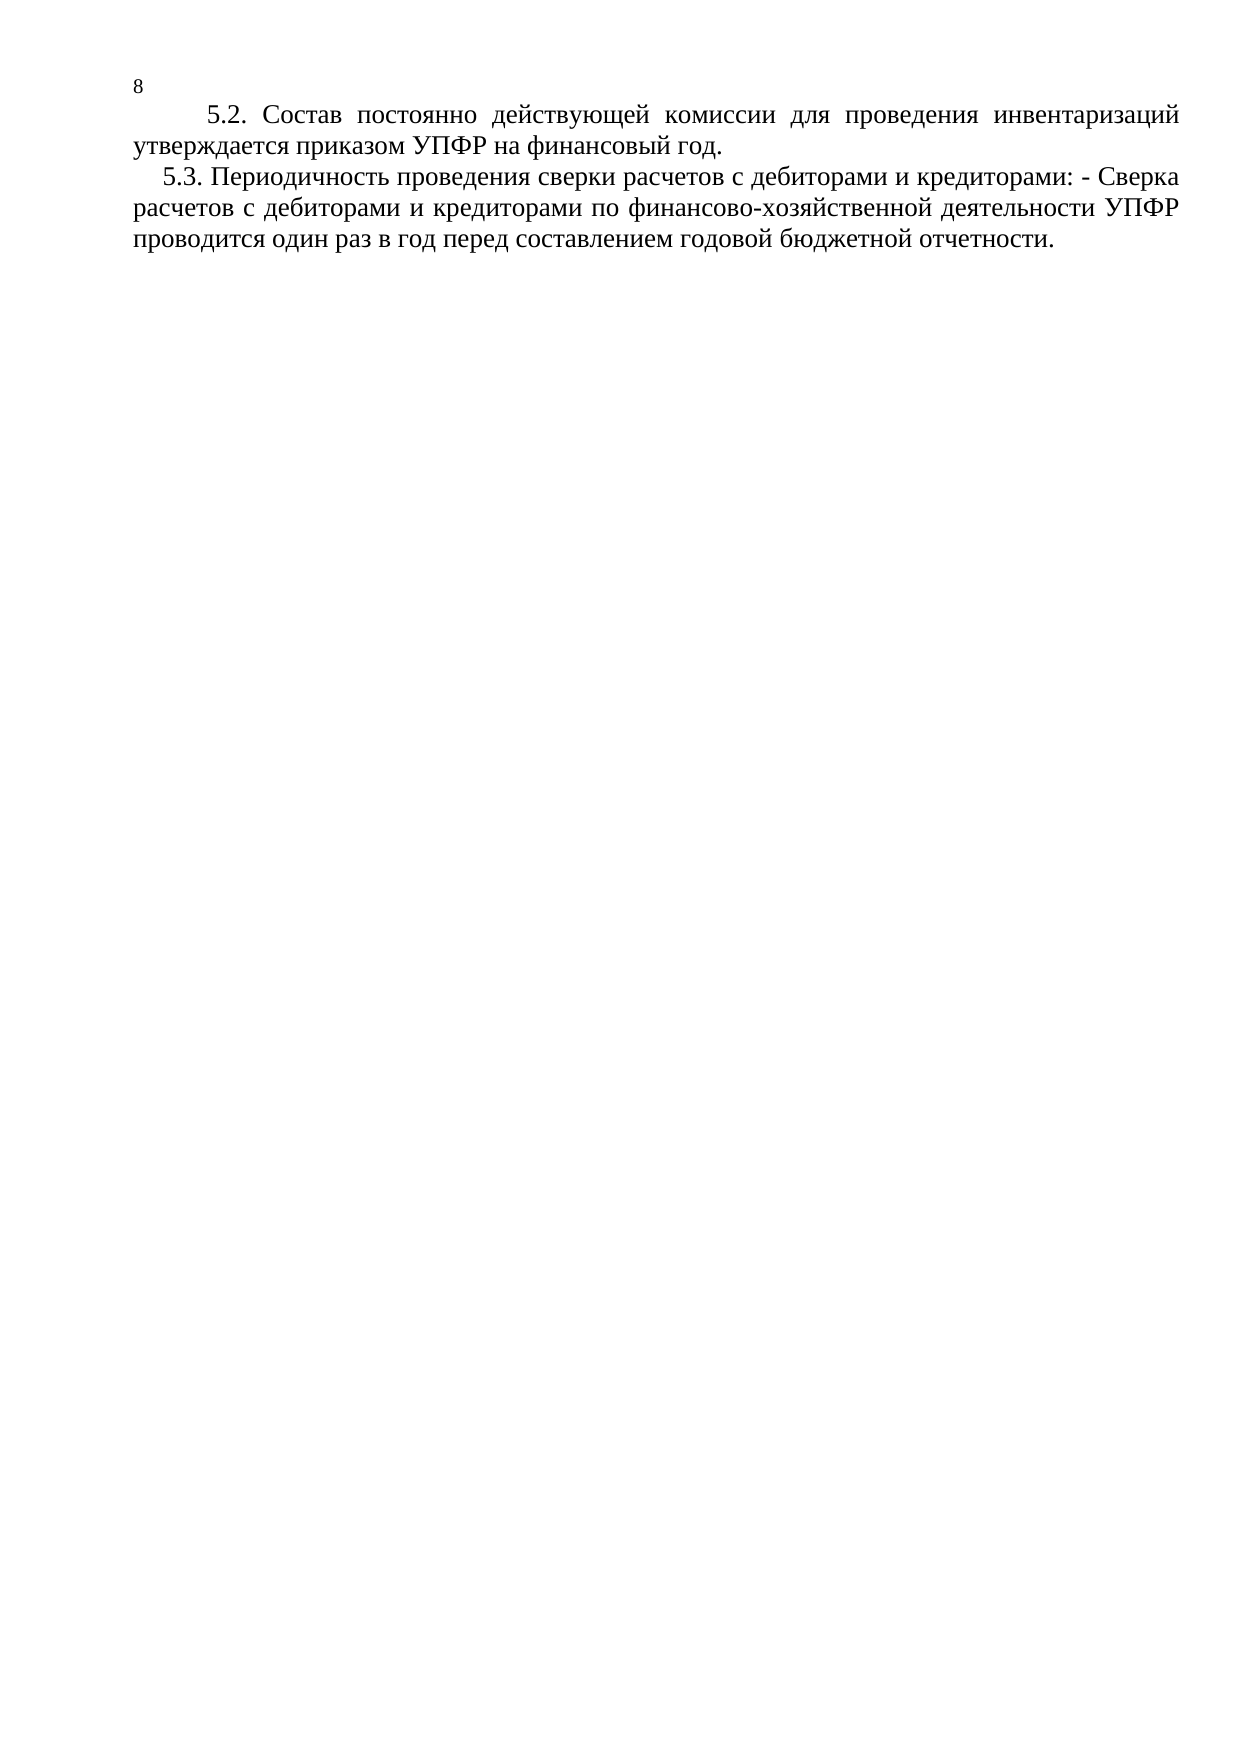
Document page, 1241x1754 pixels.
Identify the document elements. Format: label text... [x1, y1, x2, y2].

text 5.3. Периодичность проведения сверки расчетов с дебиторами и кредиторами: - Сверка расчетов с дебиторами и кредиторами по финансово-хозяйственной деятельности УПФР проводится один раз в год перед составлением годовой бюджетной отчетности. [133, 160, 1181, 253]
text 5.2. Состав постоянно действующей комиссии для проведения инвентаризаций утверждается приказом УПФР на финансовый год. [133, 98, 1181, 160]
